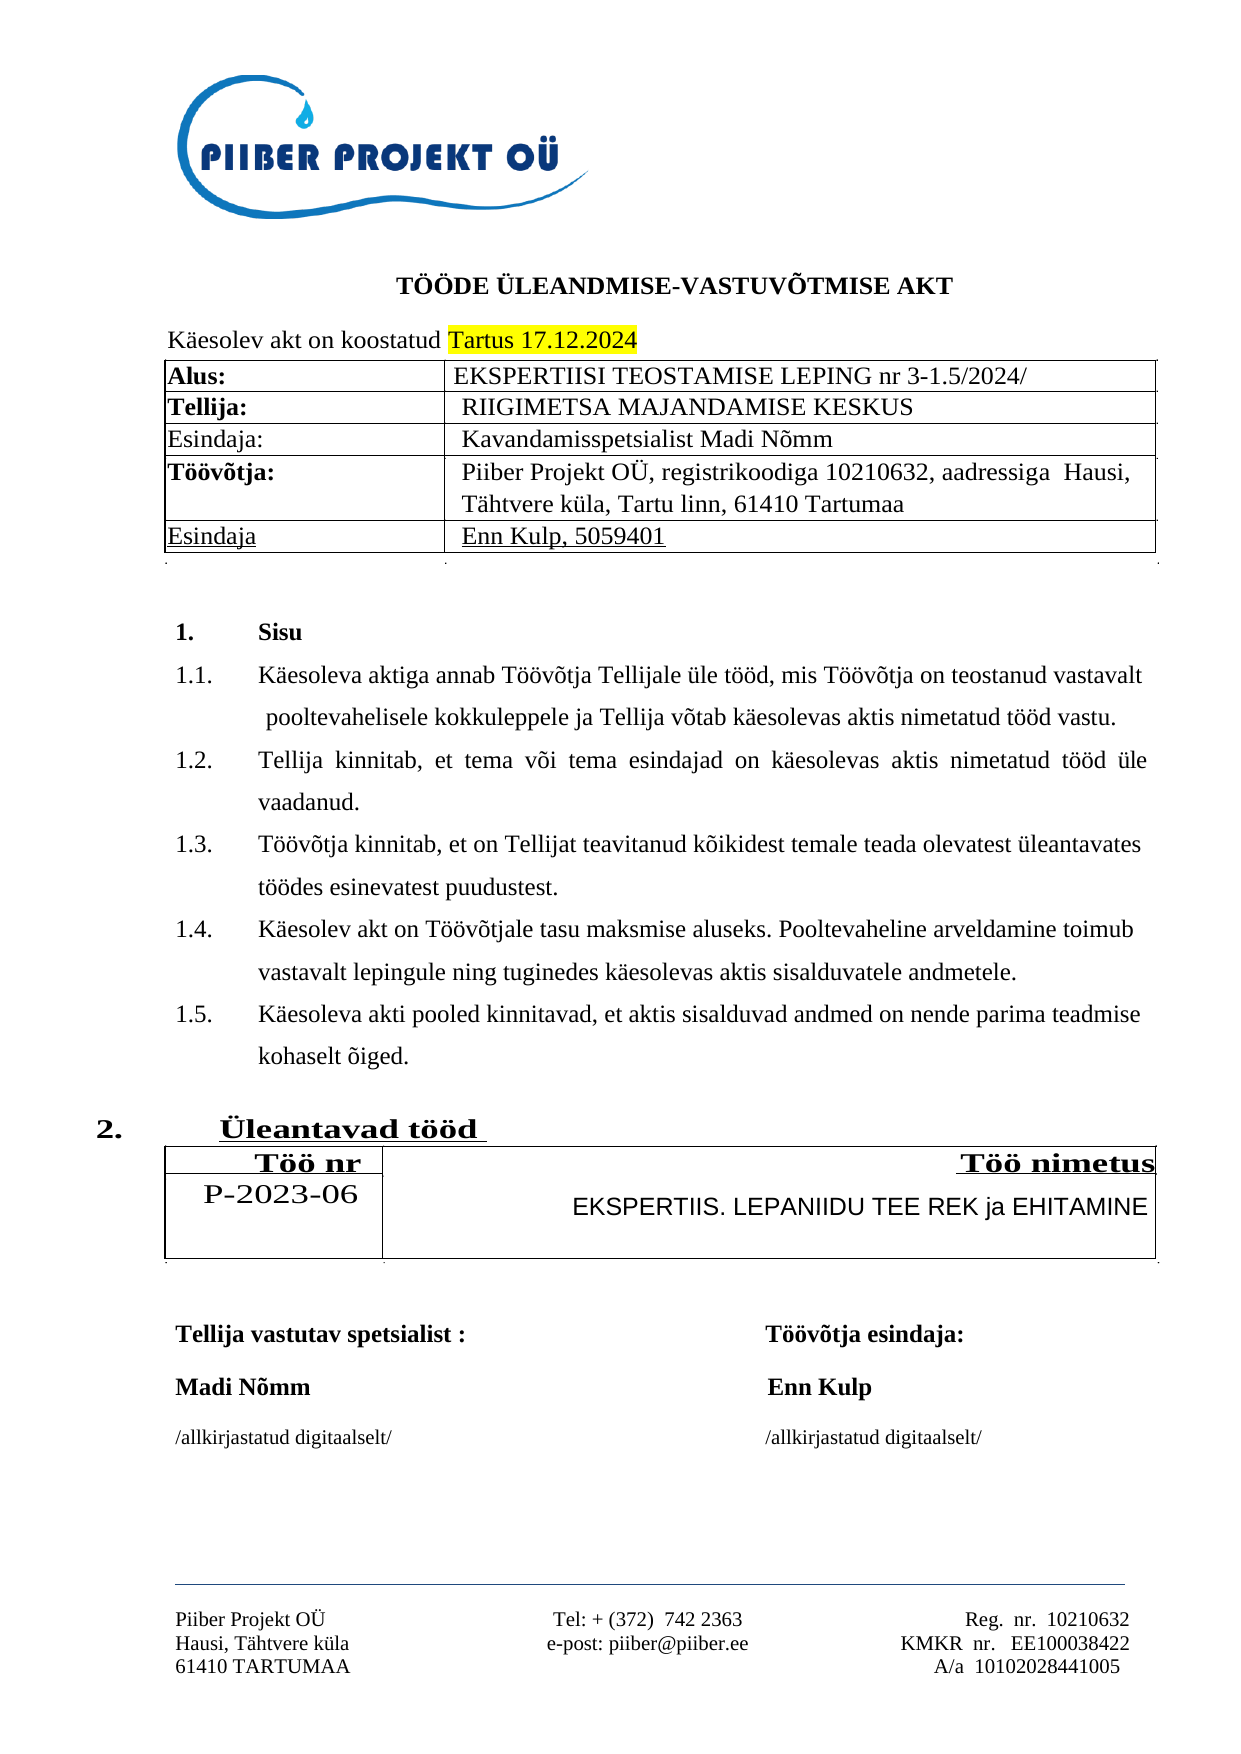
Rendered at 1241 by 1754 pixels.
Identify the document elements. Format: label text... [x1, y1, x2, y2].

table_cell Enn Kulp, 5059401 [445, 521, 1155, 552]
table_header [383, 1147, 956, 1257]
text vastavalt lepingule ning tuginedes käesolevas aktis sisalduvatele andmetele. [258, 958, 1188, 986]
text 1.3. Töövõtja kinnitab, et on Tellijat teavitanud kõikidest temale teada olevatest üleantavates [175, 831, 1188, 858]
text vaadanud. [258, 788, 1188, 816]
table_cell Töövõtja: [166, 456, 444, 520]
table_cell Esindaja: [166, 424, 444, 455]
text 1.4. Käesolev akt on Töövõtjale tasu maksmise aluseks. Pooltevaheline arveldamine toimub [175, 915, 1188, 943]
text 1. Sisu [175, 618, 1188, 646]
text kohaselt õiged. [258, 1043, 1188, 1070]
text Piiber Projekt OÜ Tel: + (372) 742 2363 Reg. nr. 10210632 Hausi, Tähtvere küla e-post: piiber@piiber.ee KMKR nr. EE100038422 61410 TARTUMAA A/a 10102028441005 [175, 1607, 1130, 1678]
table_header Alus: EKSPERTIISI TEO [166, 361, 444, 391]
table_cell [956, 1174, 1155, 1257]
text 2. Üleantavad tööd [96, 1114, 1188, 1145]
text 1.1. Käesoleva aktiga annab Töövõtja Tellijale üle tööd, mis Töövõtja on teostanud vastavalt [175, 661, 1188, 689]
table_cell Piiber Projekt OÜ, registrikoodiga 10210632, aadressiga Hausi, Tähtvere küla, Tartu linn, 61410 Tartumaa [445, 456, 1155, 520]
table_header EKSPERTIISI TEOSTAMISE LEPING nr 3-1.5/2024/ [445, 361, 1155, 391]
text TÖÖDE ÜLEANDMISE-VASTUVÕTMISE AKT Käesolev akt on koostatud Tartus 17.12.2024 [167, 251, 1144, 359]
table_cell P-2023-06 [166, 1174, 382, 1257]
text Tellija vastutav spetsialist : Töövõtja esindaja: [175, 1321, 1188, 1348]
table_cell Esindaja [166, 521, 444, 552]
table_header Töö nr [166, 1147, 382, 1172]
text /allkirjastatud digitaalselt/ /allkirjastatud digitaalselt/ [175, 1426, 1188, 1449]
table_cell Kavandamisspetsialist Madi Nõmm [445, 424, 1155, 455]
table_cell RIIGIMETSA MAJANDAMISE KESKUS [445, 392, 1155, 423]
text Madi Nõmm Enn Kulp [175, 1373, 1188, 1401]
text 1.5. Käesoleva akti pooled kinnitavad, et aktis sisalduvad andmed on nende parima teadmise [175, 1000, 1188, 1028]
text pooltevahelisele kokkuleppele ja Tellija võtab käesolevas aktis nimetatud tööd vastu. [249, 703, 1116, 731]
table_header Töö nimetus [956, 1147, 1155, 1172]
table_cell Tellija: [166, 392, 444, 423]
text 1.2. Tellija kinnitab, et tema või tema esindajad on käesolevas aktis nimetatud tööd üle [175, 746, 1188, 774]
picture [177, 75, 589, 219]
text töödes esinevatest puudustest. [258, 873, 1188, 901]
